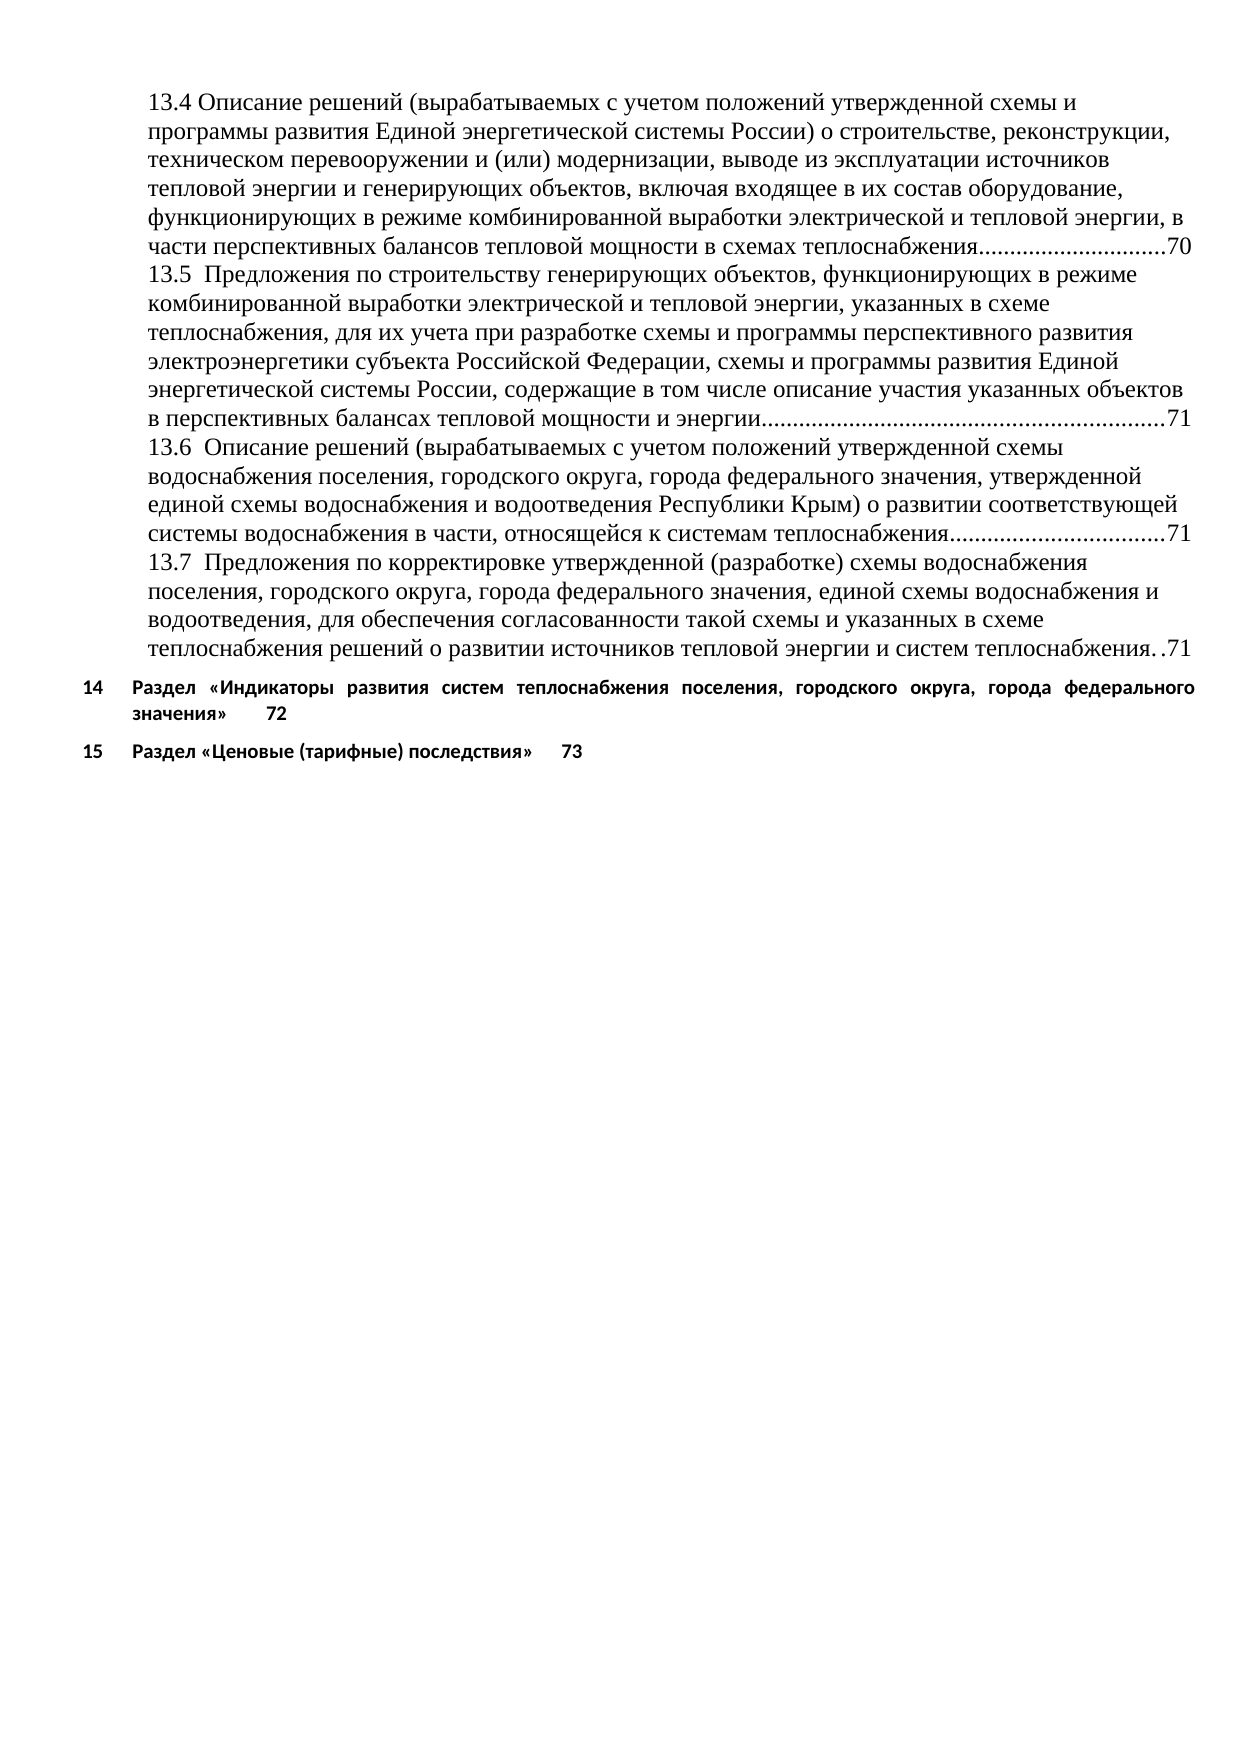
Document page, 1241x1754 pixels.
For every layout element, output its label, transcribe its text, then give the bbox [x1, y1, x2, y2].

text 15 Раздел «Ценовые (тарифные) последствия» 73 [82, 738, 212, 763]
text 14 Раздел «Индикаторы развития систем теплоснабжения поселения, городского округа, города федерального значения» 72 [82, 674, 1196, 725]
text 13.4 Описание решений (вырабатываемых с учетом положений утвержденной схемы и программы развития Единой энергетической системы России) о строительстве, реконструкции, техническом перевооружении и (или) модернизации, выводе из эксплуатации источников тепловой энергии и генерирующих объектов, включая входящее в их состав оборудование, функционирующих в режиме комбинированной выработки электрической и тепловой энергии, в части перспективных балансов тепловой мощности в схемах теплоснабжения 70 [148, 87, 1196, 259]
text 13.5 Предложения по строительству генерирующих объектов, функционирующих в режиме комбинированной выработки электрической и тепловой энергии, указанных в схеме теплоснабжения, для их учета при разработке схемы и программы перспективного развития электроэнергетики субъекта Российской Федерации, схемы и программы развития Единой энергетической системы России, содержащие в том числе описание участия указанных объектов в перспективных балансах тепловой мощности и энергии 71 [148, 259, 1196, 432]
text 15 Раздел «Ценовые (тарифные) последствия» 73 [522, 738, 1196, 763]
text 13.7 Предложения по корректировке утвержденной (разработке) схемы водоснабжения поселения, городского округа, города федерального значения, единой схемы водоснабжения и водоотведения, для обеспечения согласованности такой схемы и указанных в схеме теплоснабжения решений о развитии источников тепловой энергии и систем теплоснабжения 71 [148, 547, 1196, 662]
text 13.6 Описание решений (вырабатываемых с учетом положений утвержденной схемы водоснабжения поселения, городского округа, города федерального значения, утвержденной единой схемы водоснабжения и водоотведения Республики Крым) о развитии соответствующей системы водоснабжения в части, относящейся к системам теплоснабжения 71 [148, 432, 1196, 547]
